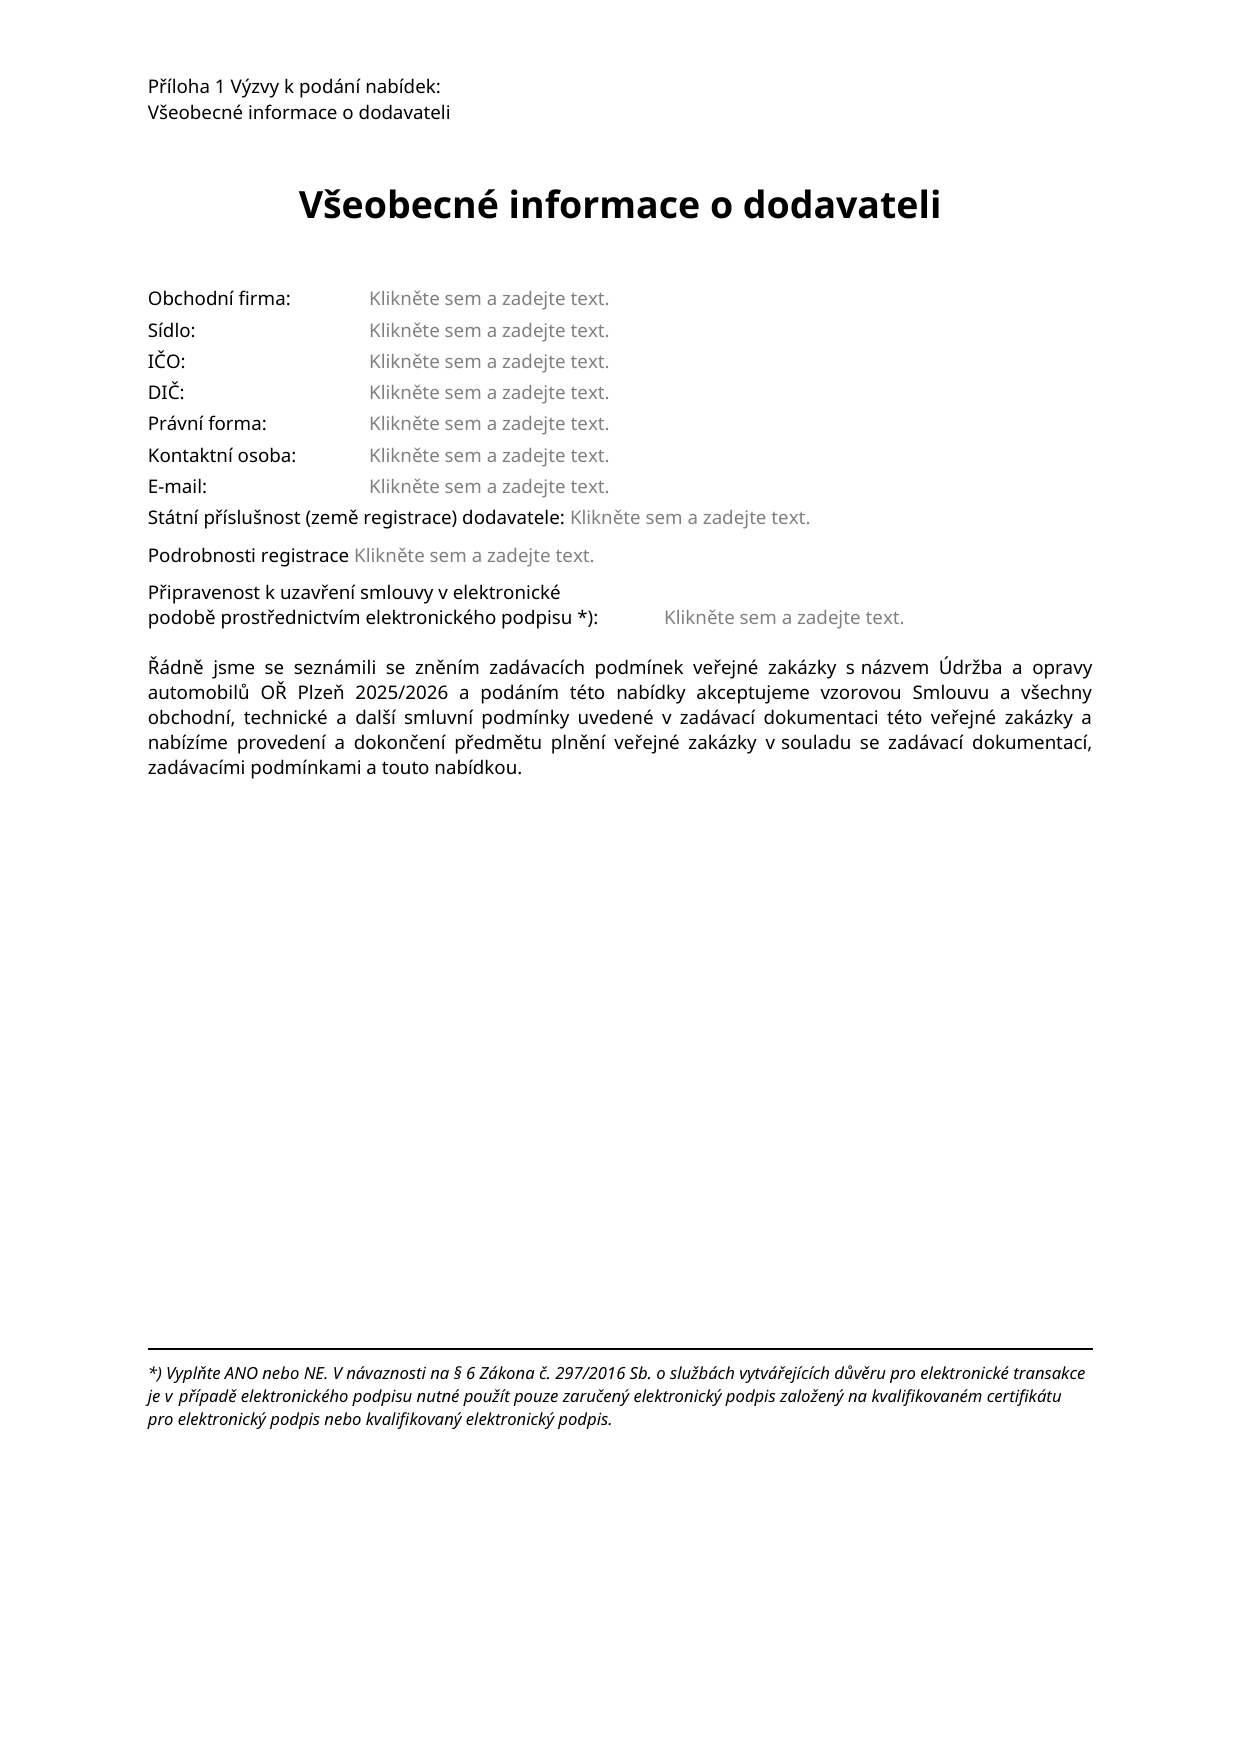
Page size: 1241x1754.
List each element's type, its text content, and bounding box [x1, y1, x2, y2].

text podobě prostřednictvím elektronického podpisu *): [148, 604, 1093, 629]
text Právní forma: [148, 411, 1093, 436]
title Všeobecné informace o dodavateli [148, 178, 1093, 229]
text Připravenost k uzavření smlouvy v elektronické [148, 579, 1093, 604]
text Sídlo: [148, 317, 1093, 342]
text Státní příslušnost (země registrace) dodavatele: [148, 504, 1093, 529]
text Podrobnosti registrace [148, 542, 1093, 567]
text IČO: [148, 348, 1093, 373]
text *) Vyplňte ANO nebo NE. V návaznosti na § 6 Zákona č. 297/2016 Sb. o službách vytvářejících důvěru pro elektronické transakce je v případě elektronického podpisu nutné použít pouze zaručený elektronický podpis založený na kvalifikovaném certifikátu pro elektronický podpis nebo kvalifikovaný elektronický podpis. [148, 1362, 1093, 1430]
text DIČ: [148, 379, 1093, 404]
text Kontaktní osoba: [148, 442, 1093, 467]
text E-mail: [148, 473, 1093, 498]
text Obchodní firma: [148, 286, 1093, 311]
text Řádně jsme se seznámili se zněním zadávacích podmínek veřejné zakázky s názvem Údržba a opravy automobilů OŘ Plzeň 2025/2026 a podáním této nabídky akceptujeme vzorovou Smlouvu a všechny obchodní, technické a další smluvní podmínky uvedené v zadávací dokumentaci této veřejné zakázky a nabízíme provedení a dokončení předmětu plnění veřejné zakázky v souladu se zadávací dokumentací, zadávacími podmínkami a touto nabídkou. [148, 654, 1093, 779]
